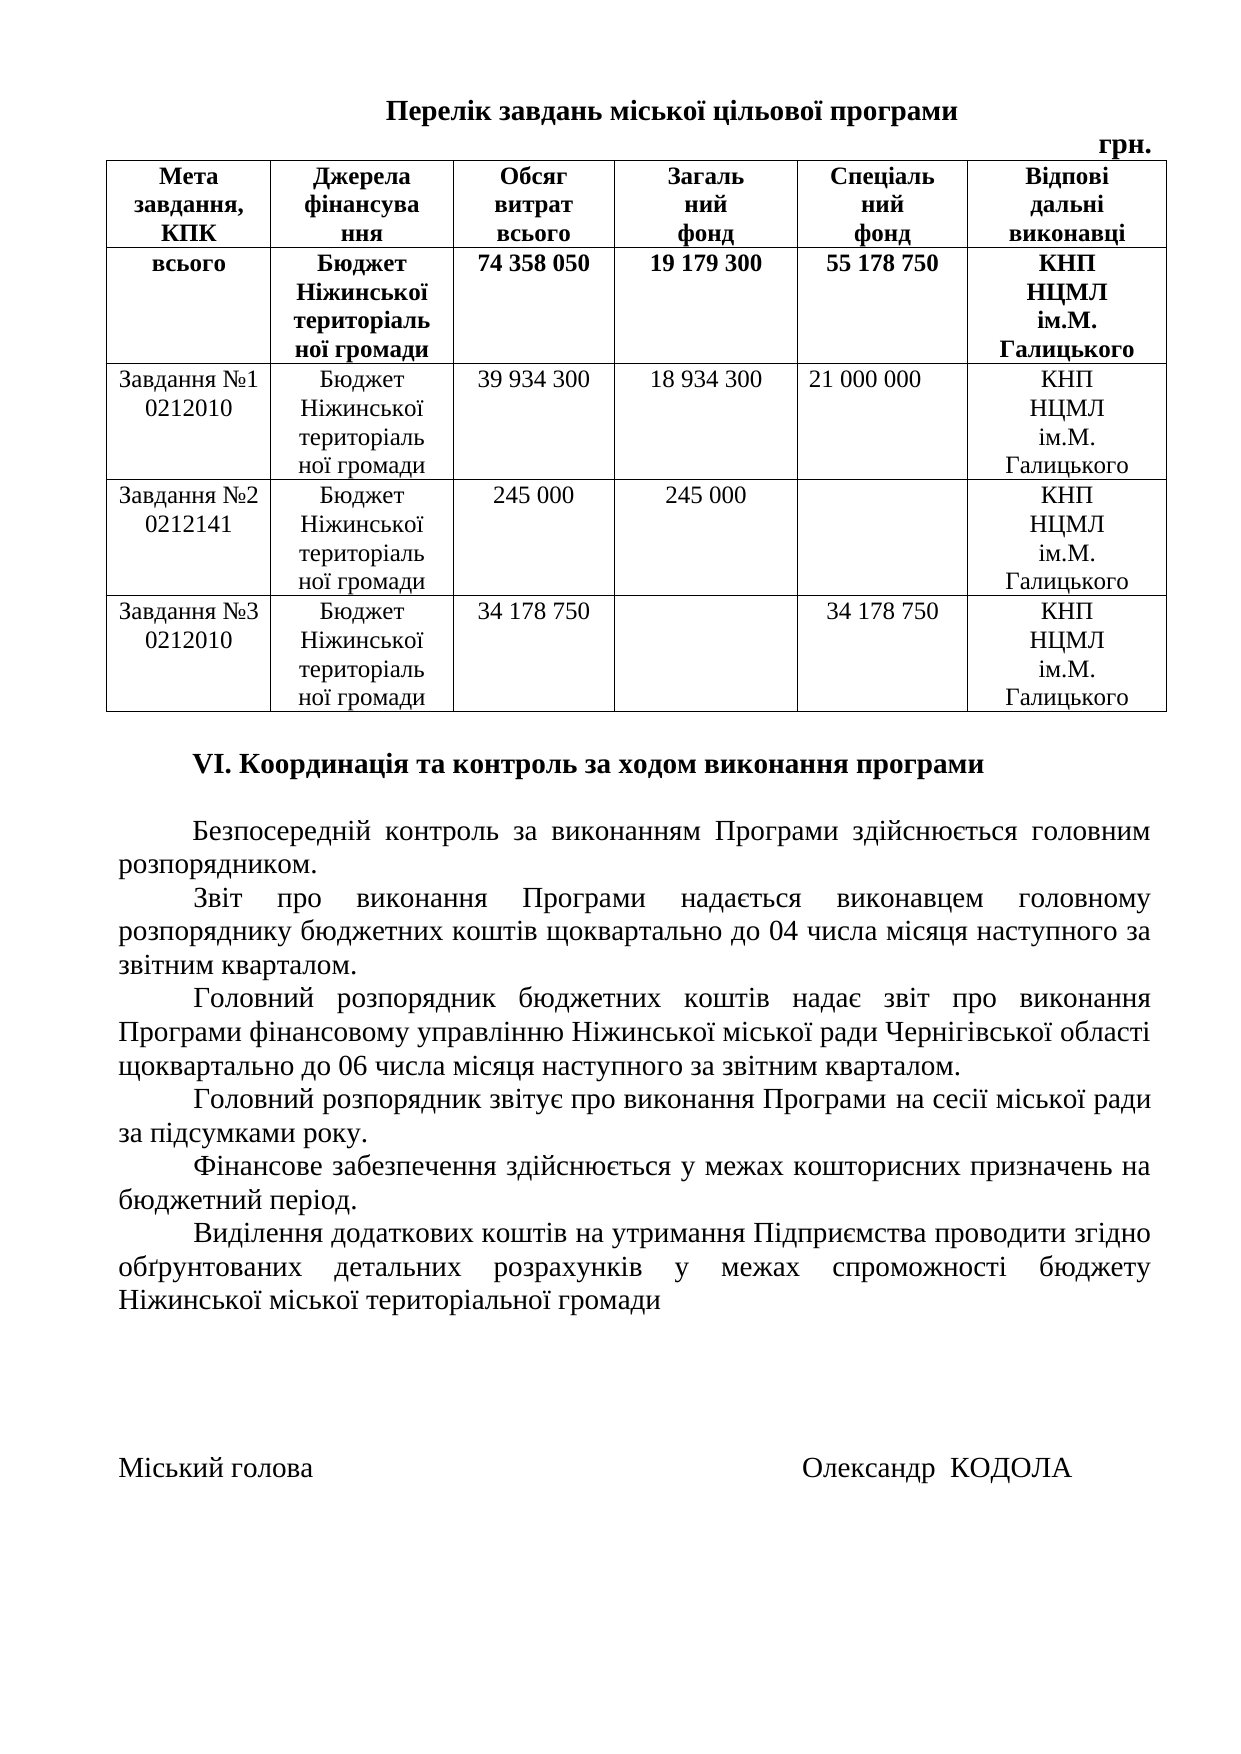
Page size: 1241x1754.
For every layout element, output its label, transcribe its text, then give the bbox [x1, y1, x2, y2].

table_cell 39 934 300 [454, 364, 614, 479]
table_cell 21 000 000 [798, 364, 967, 479]
table_header Мета завдання, КПК [107, 161, 270, 247]
table_cell КНП НЦМЛ ім.М. Галицького [968, 364, 1166, 479]
table_cell [615, 596, 797, 711]
table_cell 245 000 [454, 480, 614, 595]
text Міський голова Олександр КОДОЛА [118, 1450, 1152, 1484]
table_cell Бюджет Ніжинської територіаль ної громади [271, 596, 453, 711]
text VІ. Координація та контроль за ходом виконання програми [118, 746, 1152, 779]
table_cell 34 178 750 [454, 596, 614, 711]
table_cell КНП НЦМЛ ім.М. Галицького [968, 248, 1166, 363]
table_header Обсяг витрат всього [454, 161, 614, 247]
text Звіт про виконання Програми надається виконавцем головному розпоряднику бюджетних коштів щоквартально до 04 числа місяця наступного за звітним кварталом. [118, 880, 1152, 981]
table_cell Завдання №3 0212010 [107, 596, 270, 711]
text Головний розпорядник бюджетних коштів надає звіт про виконання Програми фінансовому управлінню Ніжинської міської ради Чернігівської області щоквартально до 06 числа місяця наступного за звітним кварталом. [118, 981, 1152, 1081]
text Безпосередній контроль за виконанням Програми здійснюється головним розпорядником. [118, 813, 1152, 880]
table_cell Завдання №2 0212141 [107, 480, 270, 595]
table_header Спеціаль ний фонд [798, 161, 967, 247]
table_cell 245 000 [615, 480, 797, 595]
table_cell Бюджет Ніжинської територіаль ної громади [271, 480, 453, 595]
table_cell 34 178 750 [798, 596, 967, 711]
table_cell 55 178 750 [798, 248, 967, 363]
table_cell КНП НЦМЛ ім.М. Галицького [968, 480, 1166, 595]
table_cell 19 179 300 [615, 248, 797, 363]
table_cell всього [107, 248, 270, 363]
text Виділення додаткових коштів на утримання Підприємства проводити згідно обґрунтованих детальних розрахунків у межах спроможності бюджету Ніжинської міської територіальної громади [118, 1215, 1152, 1316]
table_header Джерела фінансува ння [271, 161, 453, 247]
text грн. [118, 126, 1152, 160]
text Перелік завдань міської цільової програми [118, 93, 1152, 126]
text Головний розпорядник звітує про виконання Програми на сесії міської ради за підсумками року. [118, 1081, 1152, 1148]
table_cell Бюджет Ніжинської територіаль ної громади [271, 364, 453, 479]
table_cell 18 934 300 [615, 364, 797, 479]
table_cell Завдання №1 0212010 [107, 364, 270, 479]
table_header Відпові дальні виконавці [968, 161, 1166, 247]
text Фінансове забезпечення здійснюється у межах кошторисних призначень на бюджетний період. [118, 1148, 1152, 1215]
table_cell Бюджет Ніжинської територіаль ної громади [271, 248, 453, 363]
table_cell КНП НЦМЛ ім.М. Галицького [968, 596, 1166, 711]
table_header Загаль ний фонд [615, 161, 797, 247]
table_cell [798, 480, 967, 595]
table_cell 74 358 050 [454, 248, 614, 363]
